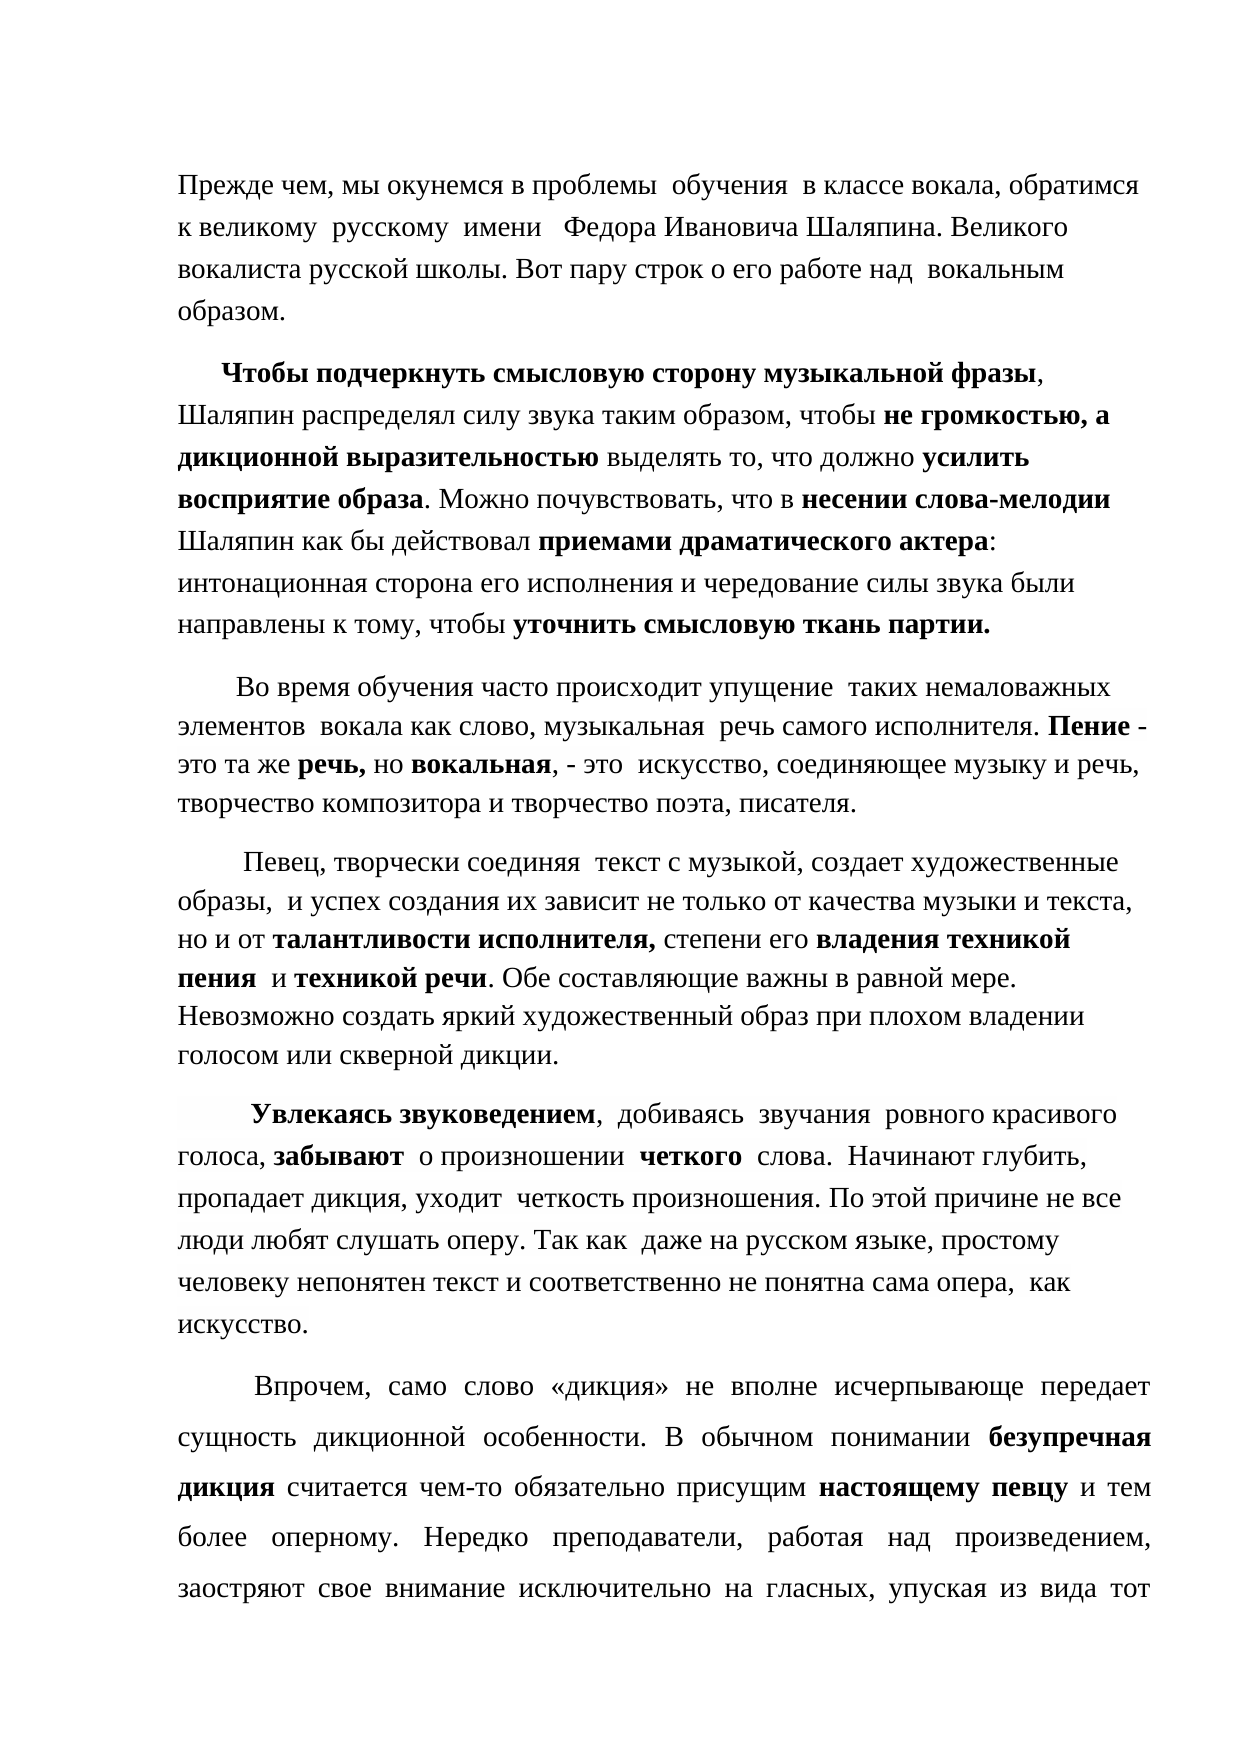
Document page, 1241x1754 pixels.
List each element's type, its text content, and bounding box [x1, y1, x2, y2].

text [177, 1368, 1152, 1603]
text Прежде чем, мы окунемся в проблемы обучения в классе вокала, обратимся к великому русскому имени Федора Ивановича Шаляпина. Великого вокалиста русской школы. Вот пару строк о его работе над вокальным образом. [177, 167, 1152, 326]
text Увлекаясь звуковедением, добиваясь звучания ровного красивого голоса, забывают о произношении четкого слова. Начинают глубить, пропадает дикция, уходит четкость произношения. По этой причине не все люди любят слушать оперу. Так как даже на русском языке, простому человеку непонятен текст и соответственно не понятна сама опера, как искусство. [177, 1096, 1152, 1339]
text Чтобы подчеркнуть смысловую сторону музыкальной фразы, Шаляпин распределял силу звука таким образом, чтобы не громкостью, а дикционной выразительностью выделять то, что должно усилить восприятие образа. Можно почувствовать, что в несении слова-мелодии Шаляпин как бы действовал приемами драматического актера: интонационная сторона его исполнения и чередование силы звука были направлены к тому, чтобы уточнить смысловую ткань партии. [177, 355, 1152, 640]
text Певец, творчески соединяя текст с музыкой, создает художественные образы, и успех создания их зависит не только от качества музыки и текста, но и от талантливости исполнителя, степени его владения техникой пения и техникой речи. Обе составляющие важны в равной мере. Невозможно создать яркий художественный образ при плохом владении голосом или скверной дикции. [177, 844, 1152, 1071]
text Во время обучения часто происходит упущение таких немаловажных элементов вокала как слово, музыкальная речь самого исполнителя. Пение - это та же речь, но вокальная, - это искусство, соединяющее музыку и речь, творчество композитора и творчество поэта, писателя. [177, 669, 1152, 818]
